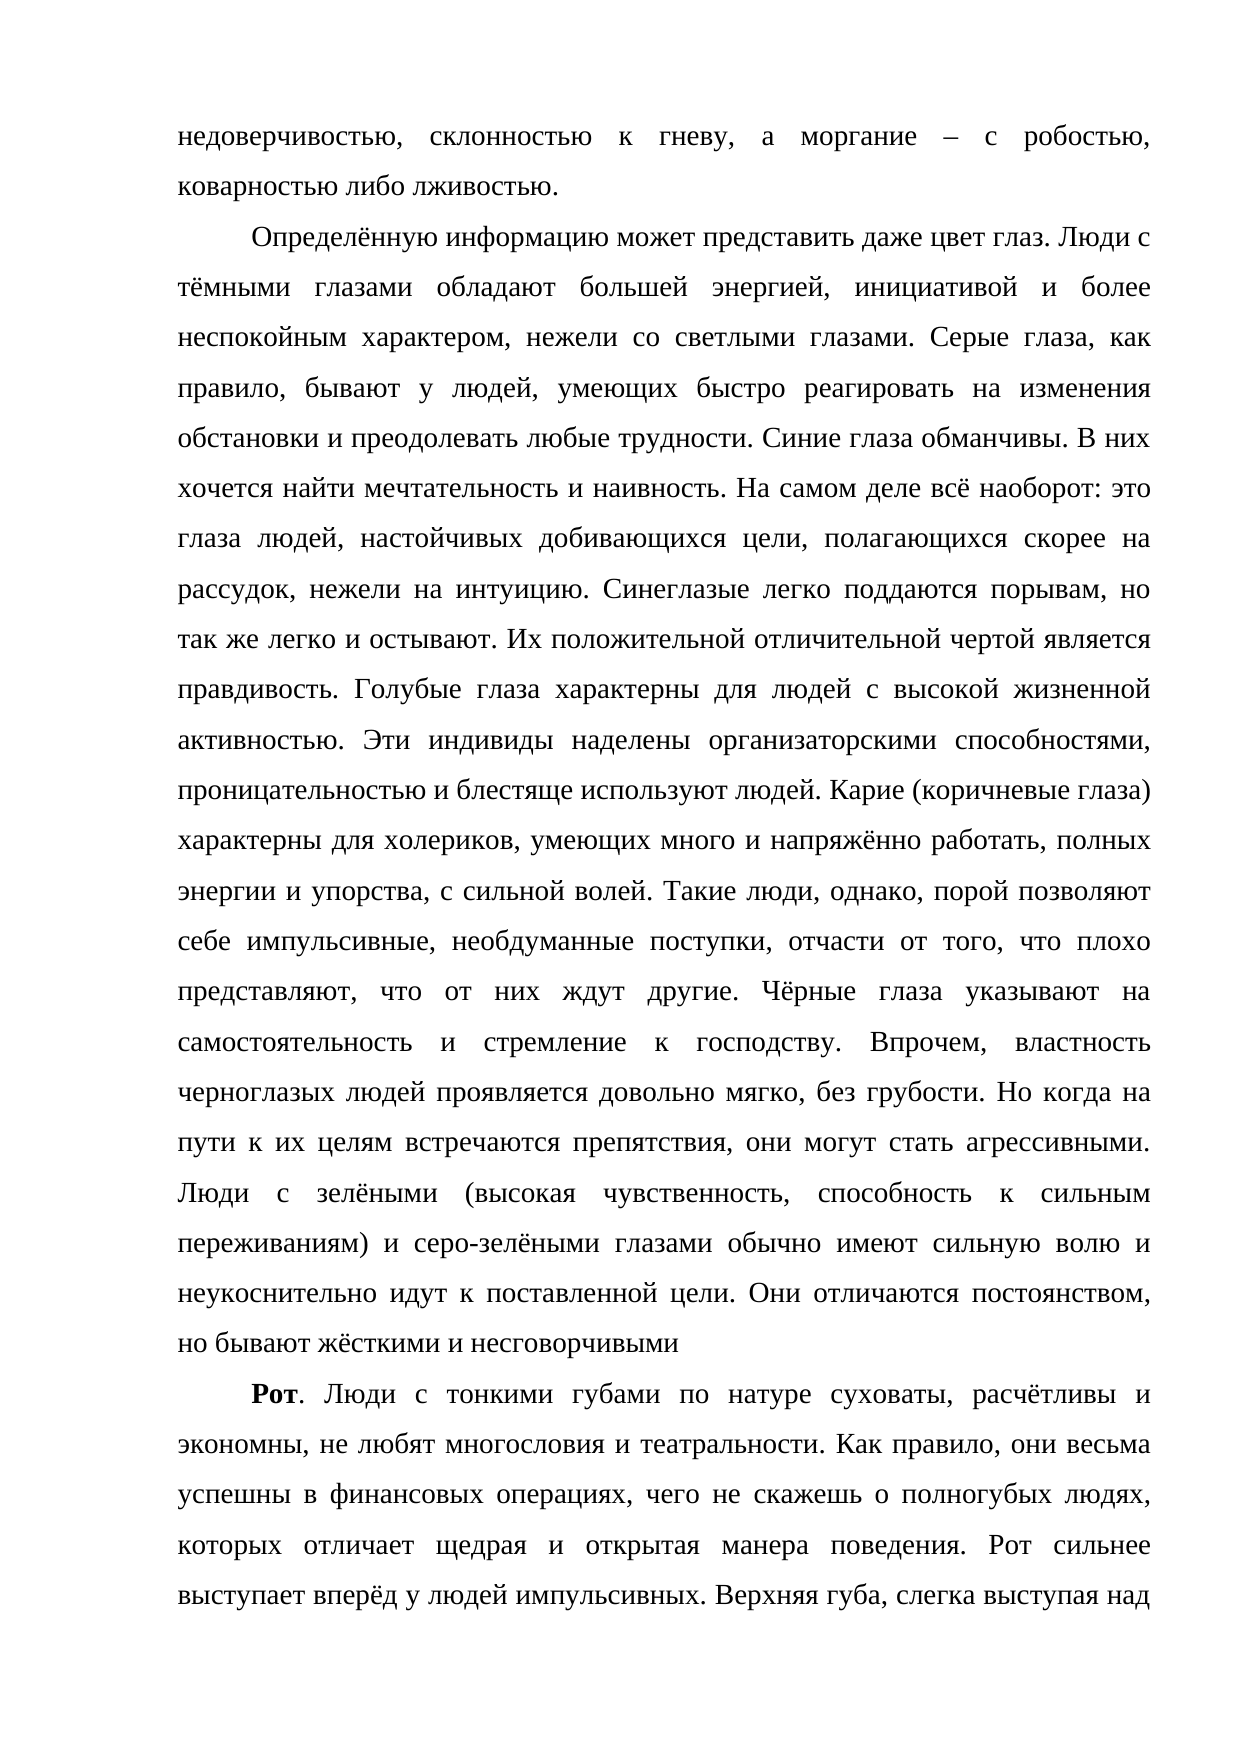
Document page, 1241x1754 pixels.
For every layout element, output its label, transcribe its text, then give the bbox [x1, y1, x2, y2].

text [177, 118, 1152, 202]
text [177, 1376, 1152, 1611]
text Определённую информацию может представить даже цвет глаз. Люди с тёмными глазами обладают большей энергией, инициативой и более неспокойным характером, нежели со светлыми глазами. Серые глаза, как правило, бывают у людей, умеющих быстро реагировать на изменения обстановки и преодолевать любые трудности. Синие глаза обманчивы. В них хочется найти мечтательность и наивность. На самом деле всё наоборот: это глаза людей, настойчивых добивающихся цели, полагающихся скорее на рассудок, нежели на интуицию. Синеглазые легко поддаются порывам, но так же легко и остывают. Их положительной отличительной чертой является правдивость. Голубые глаза характерны для людей с высокой жизненной активностью. Эти индивиды наделены организаторскими способностями, проницательностью и блестяще используют людей. Карие (коричневые глаза) характерны для холериков, умеющих много и напряжённо работать, полных энергии и упорства, с сильной волей. Такие люди, однако, порой позволяют себе импульсивные, необдуманные поступки, отчасти от того, что плохо представляют, что от них ждут другие. Чёрные глаза указывают на самостоятельность и стремление к господству. Впрочем, властность черноглазых людей проявляется довольно мягко, без грубости. Но когда на пути к их целям встречаются препятствия, они могут стать агрессивными. Люди с зелёными (высокая чувственность, способность к сильным переживаниям) и серо-зелёными глазами обычно имеют сильную волю и неукоснительно идут к поставленной цели. Они отличаются постоянством, но бывают жёсткими и несговорчивыми [177, 219, 1152, 1359]
